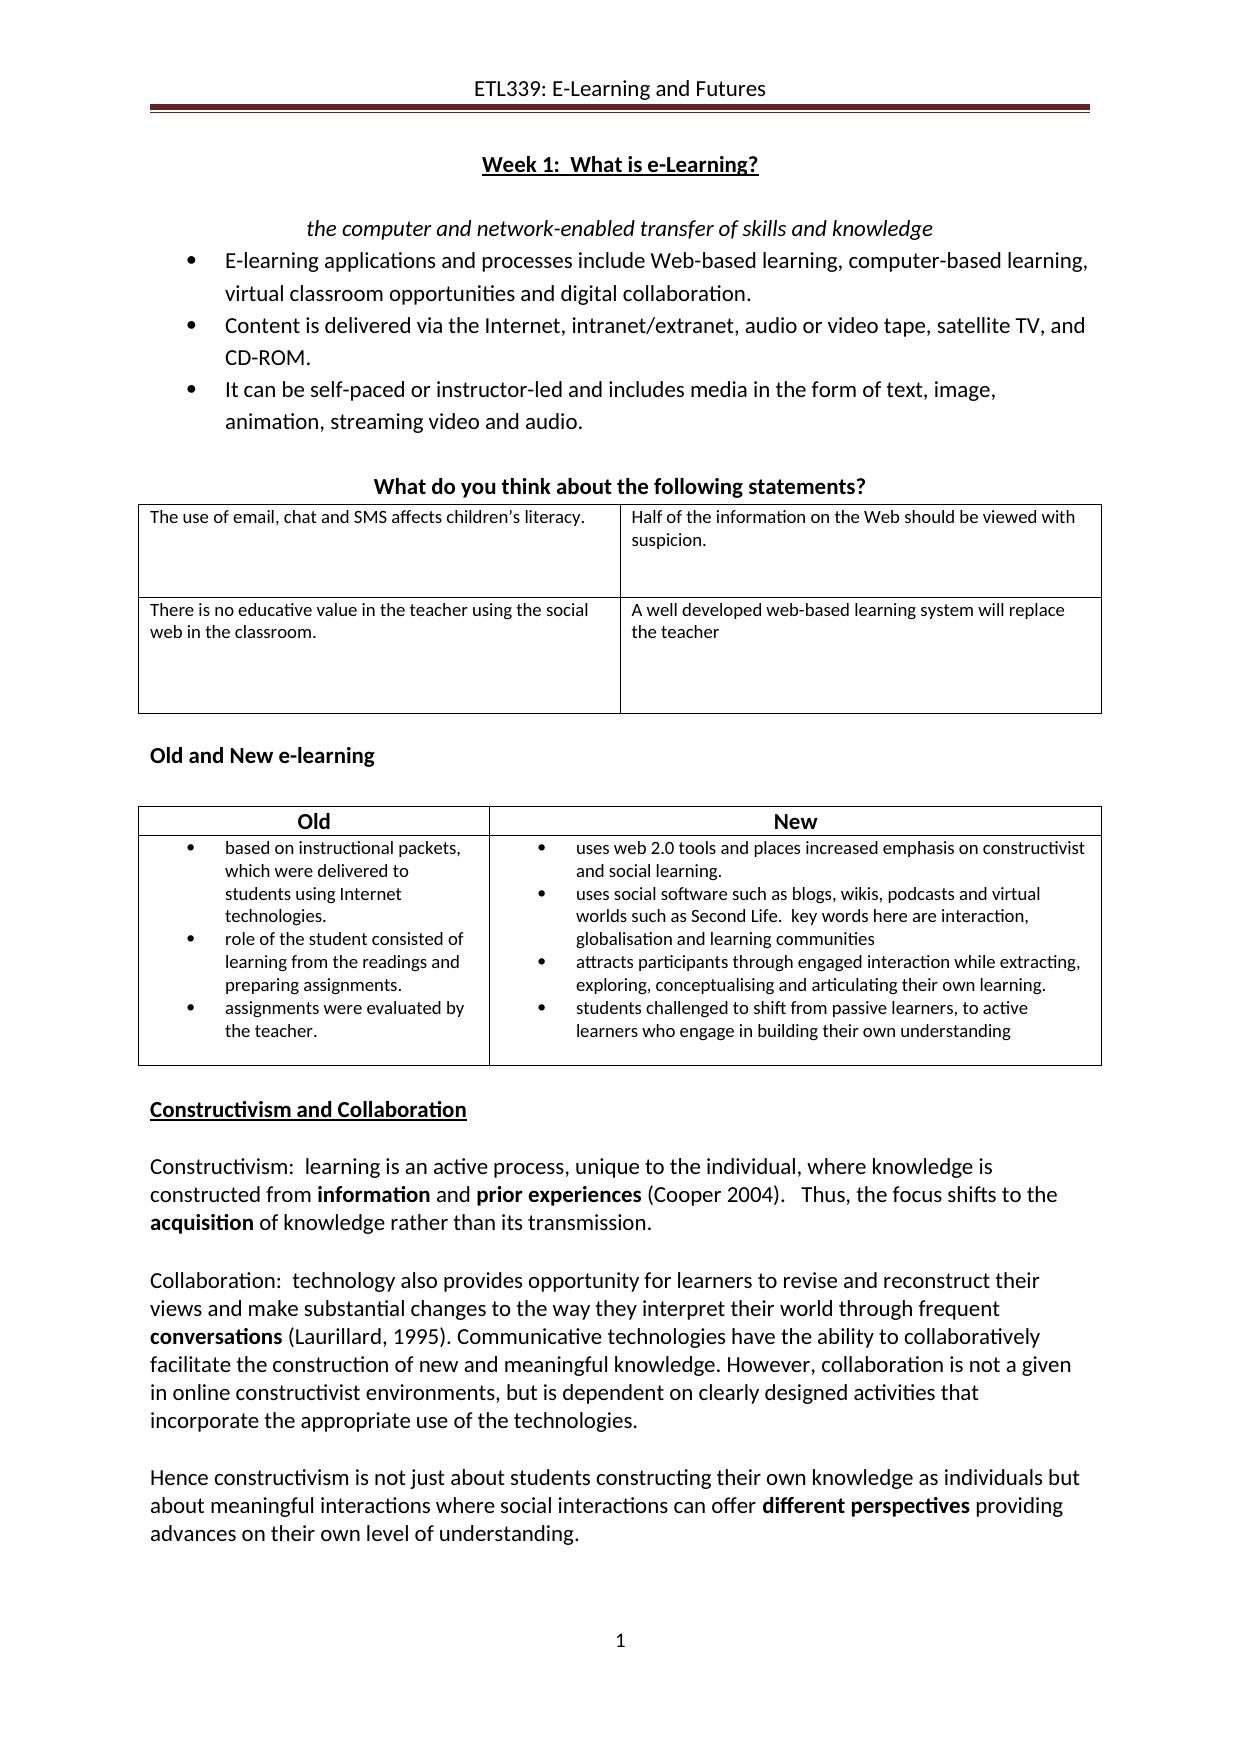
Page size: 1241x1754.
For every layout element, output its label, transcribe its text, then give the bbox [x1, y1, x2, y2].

table_cell A well developed web-based learning system will replace the teacher [621, 598, 1101, 712]
text What do you think about the following statements? [150, 472, 1090, 500]
table_header The use of email, chat and SMS affects children’s literacy. [139, 505, 620, 597]
table_cell There is no educative value in the teacher using the social web in the classroom. [139, 598, 620, 712]
text Week 1: What is e-Learning? [150, 150, 1090, 178]
text the computer and network-enabled transfer of skills and knowledge [150, 214, 1090, 242]
text Constructivism and Collaboration [150, 1095, 1090, 1123]
table_cell uses web 2.0 tools and places increased emphasis on constructivist and social learning. uses social software such as blogs, wikis, podcasts and virtual worlds such as Second Life. key words here are interaction, globalisation and learning communities attracts participants through engaged interaction while extracting, exploring, conceptualising and articulating their own learning. students challenged to shift from passive learners, to active learners who engage in building their own understanding [490, 836, 1101, 1065]
text Constructivism: learning is an active process, unique to the individual, where knowledge is constructed from information and prior experiences (Cooper 2004). Thus, the focus shifts to the acquisition of knowledge rather than its transmission. [150, 1152, 1090, 1237]
list It can be self-paced or instructor-led and includes media in the form of text, image, animation, streaming video and audio. [187, 375, 1090, 436]
text Hence constructivism is not just about students constructing their own knowledge as individuals but about meaningful interactions where social interactions can offer different perspectives providing advances on their own level of understanding. [150, 1463, 1090, 1547]
table_cell based on instructional packets, which were delivered to students using Internet technologies. role of the student consisted of learning from the readings and preparing assignments. assignments were evaluated by the teacher. [139, 836, 489, 1065]
table_header Half of the information on the Web should be viewed with suspicion. [621, 505, 1101, 597]
text Old and New e-learning [150, 741, 1090, 769]
table_header New [490, 807, 1101, 835]
table_header Old [139, 807, 489, 835]
text Collaboration: technology also provides opportunity for learners to revise and reconstruct their views and make substantial changes to the way they interpret their world through frequent conversations (Laurillard, 1995). Communicative technologies have the ability to collaboratively facilitate the construction of new and meaningful knowledge. However, collaboration is not a given in online constructivist environments, but is dependent on clearly designed activities that incorporate the appropriate use of the technologies. [150, 1266, 1090, 1434]
list E-learning applications and processes include Web-based learning, computer-based learning, virtual classroom opportunities and digital collaboration. [187, 247, 1090, 307]
list Content is delivered via the Internet, intranet/extranet, audio or video tape, satellite TV, and CD-ROM. [187, 311, 1090, 371]
